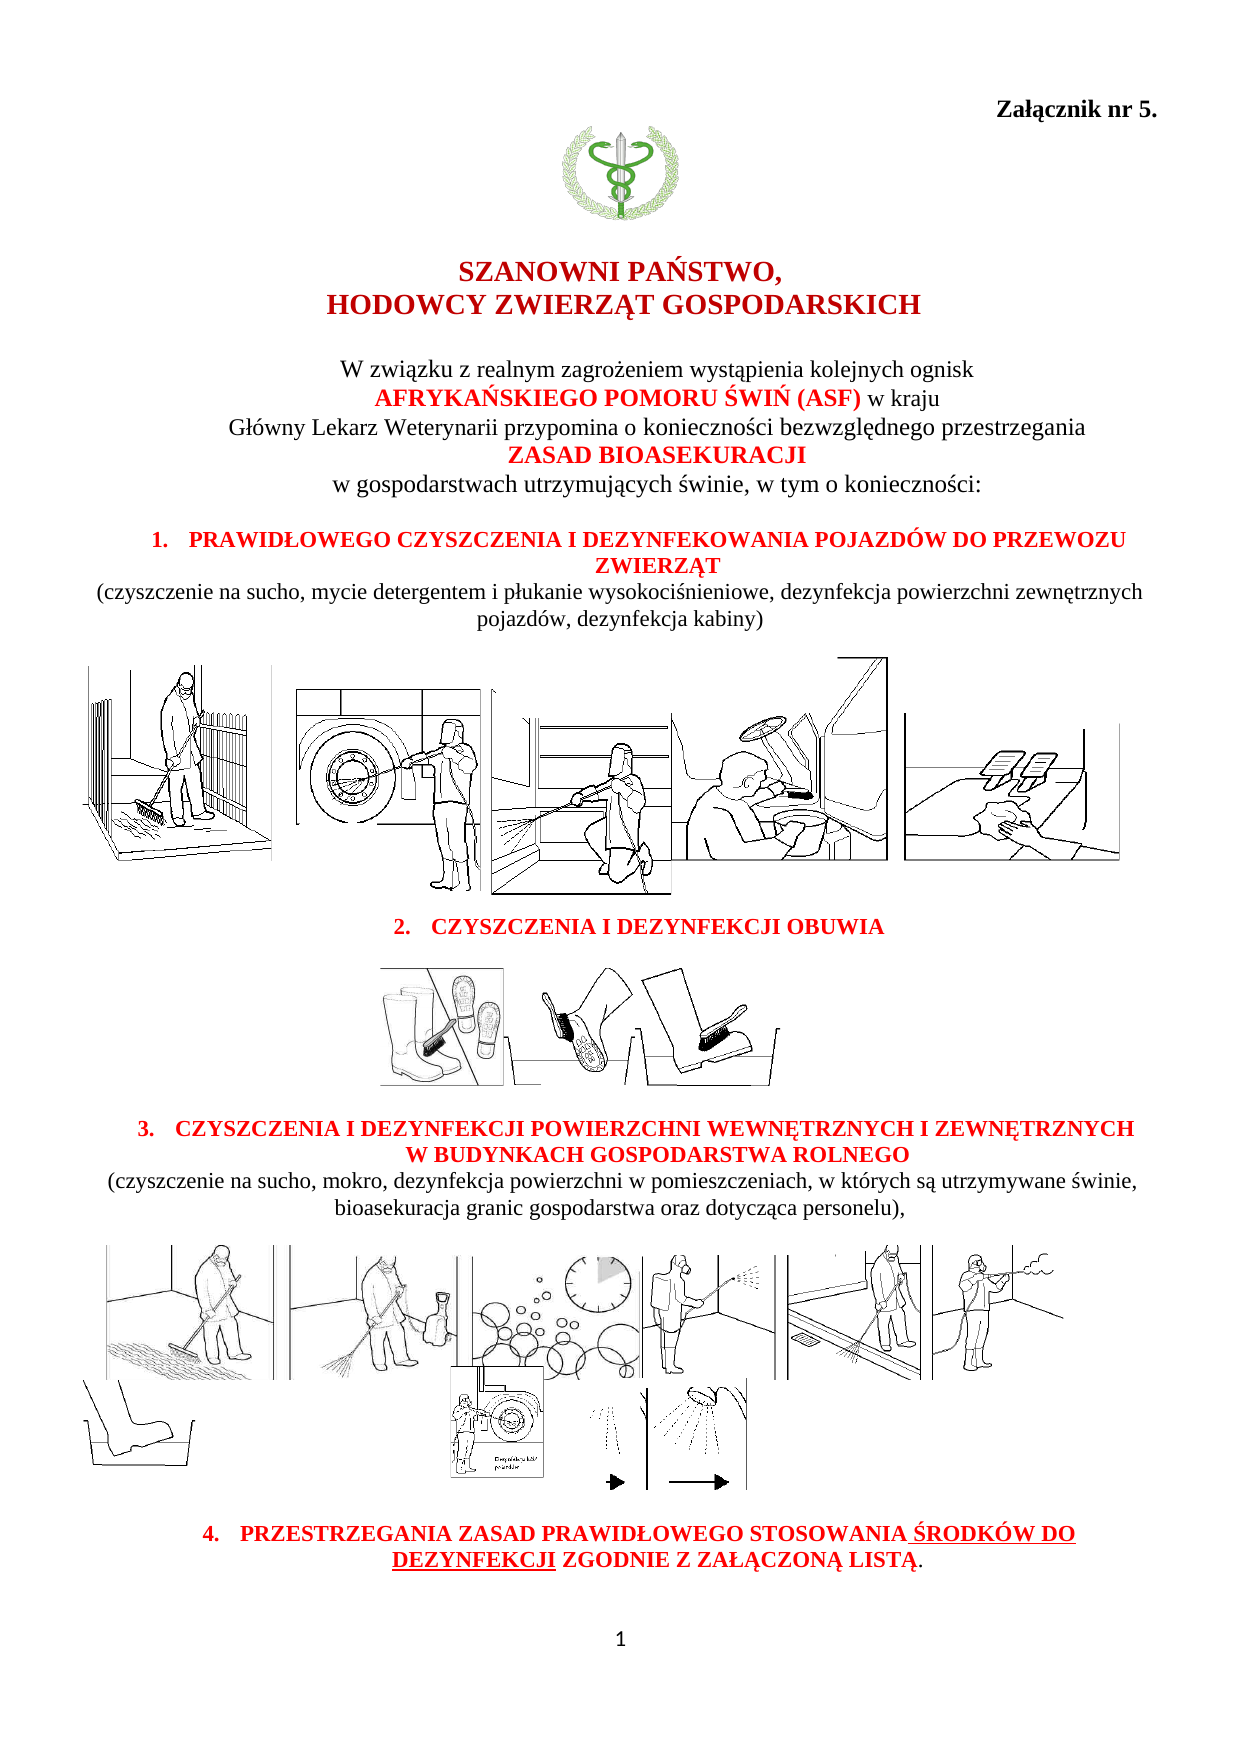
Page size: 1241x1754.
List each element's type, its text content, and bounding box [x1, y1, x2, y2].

list CZYSZCZENIA I DEZYNFEKCJI POWIERZCHNI WEWNĘTRZNYCH I ZEWNĘTRZNYCH W BUDYNKACH GOSPODARSTWA ROLNEGO [120, 1115, 1157, 1167]
text Załącznik nr 5. [83, 94, 1157, 123]
picture [82, 665, 272, 861]
picture [558, 123, 682, 221]
list CZYSZCZENIA I DEZYNFEKCJI OBUWIA [120, 913, 1157, 939]
picture [82, 1245, 640, 1478]
text AFRYKAŃSKIEGO POMORU ŚWIŃ (ASF) w kraju [83, 383, 1157, 412]
list PRAWIDŁOWEGO CZYSZCZENIA I DEZYNFEKOWANIA POJAZDÓW DO PRZEWOZU ZWIERZĄT [120, 526, 1157, 578]
list PRZESTRZEGANIA ZASAD PRAWIDŁOWEGO STOSOWANIA ŚRODKÓW DO DEZYNFEKCJI ZGODNIE Z ZAŁĄCZONĄ LISTĄ. [120, 1520, 1157, 1573]
text W związku z realnym zagrożeniem wystąpienia kolejnych ognisk [83, 354, 1157, 383]
text (czyszczenie na sucho, mokro, dezynfekcja powierzchni w pomieszczeniach, w których są utrzymywane świnie, bioasekuracja granic gospodarstwa oraz dotycząca personelu), [83, 1167, 1157, 1220]
text (czyszczenie na sucho, mycie detergentem i płukanie wysokociśnieniowe, dezynfekcja powierzchni zewnętrznych pojazdów, dezynfekcja kabiny) [83, 578, 1157, 631]
picture [671, 657, 1120, 861]
text w gospodarstwach utrzymujących świnie, w tym o konieczności: [83, 469, 1157, 498]
text SZANOWNI PAŃSTWO, [83, 220, 1157, 287]
text HODOWCY ZWIERZĄT GOSPODARSKICH [83, 287, 1157, 321]
picture [380, 968, 504, 1086]
text Główny Lekarz Weterynarii przypomina o konieczności bezwzględnego przestrzegania [83, 412, 1157, 441]
picture [635, 968, 781, 1086]
text ZASAD BIOASEKURACJI [83, 441, 1157, 469]
